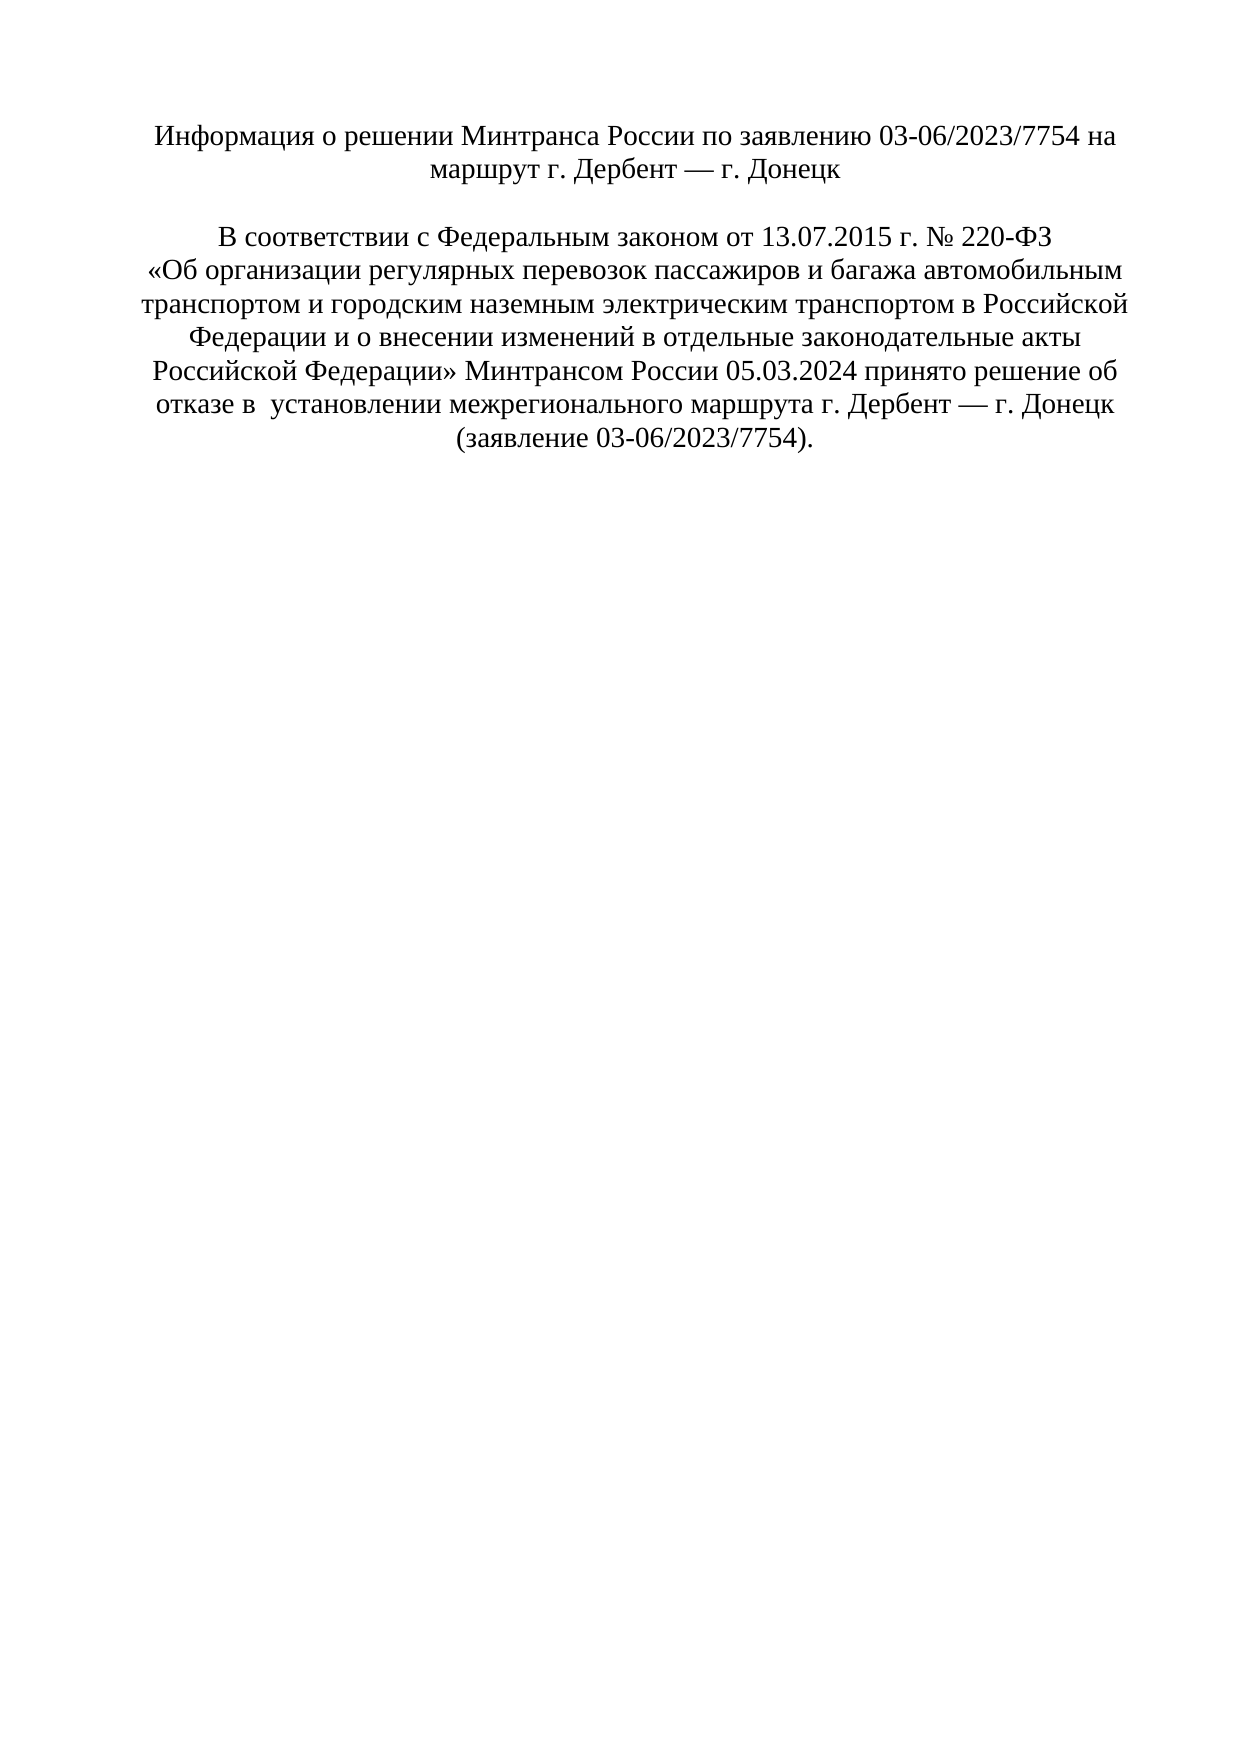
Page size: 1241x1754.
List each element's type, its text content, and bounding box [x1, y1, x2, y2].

text В соответствии с Федеральным законом от 13.07.2015 г. № 220-ФЗ «Об организации регулярных перевозок пассажиров и багажа автомобильным транспортом и городским наземным электрическим транспортом в Российской Федерации и о внесении изменений в отдельные законодательные акты Российской Федерации» Минтрансом России 05.03.2024 принято решение об отказе в установлении межрегионального маршрута г. Дербент — г. Донецк (заявление 03-06/2023/7754). [118, 219, 1152, 453]
text Информация о решении Минтранса России по заявлению 03-06/2023/7754 на маршрут г. Дербент — г. Донецк [118, 118, 1152, 185]
